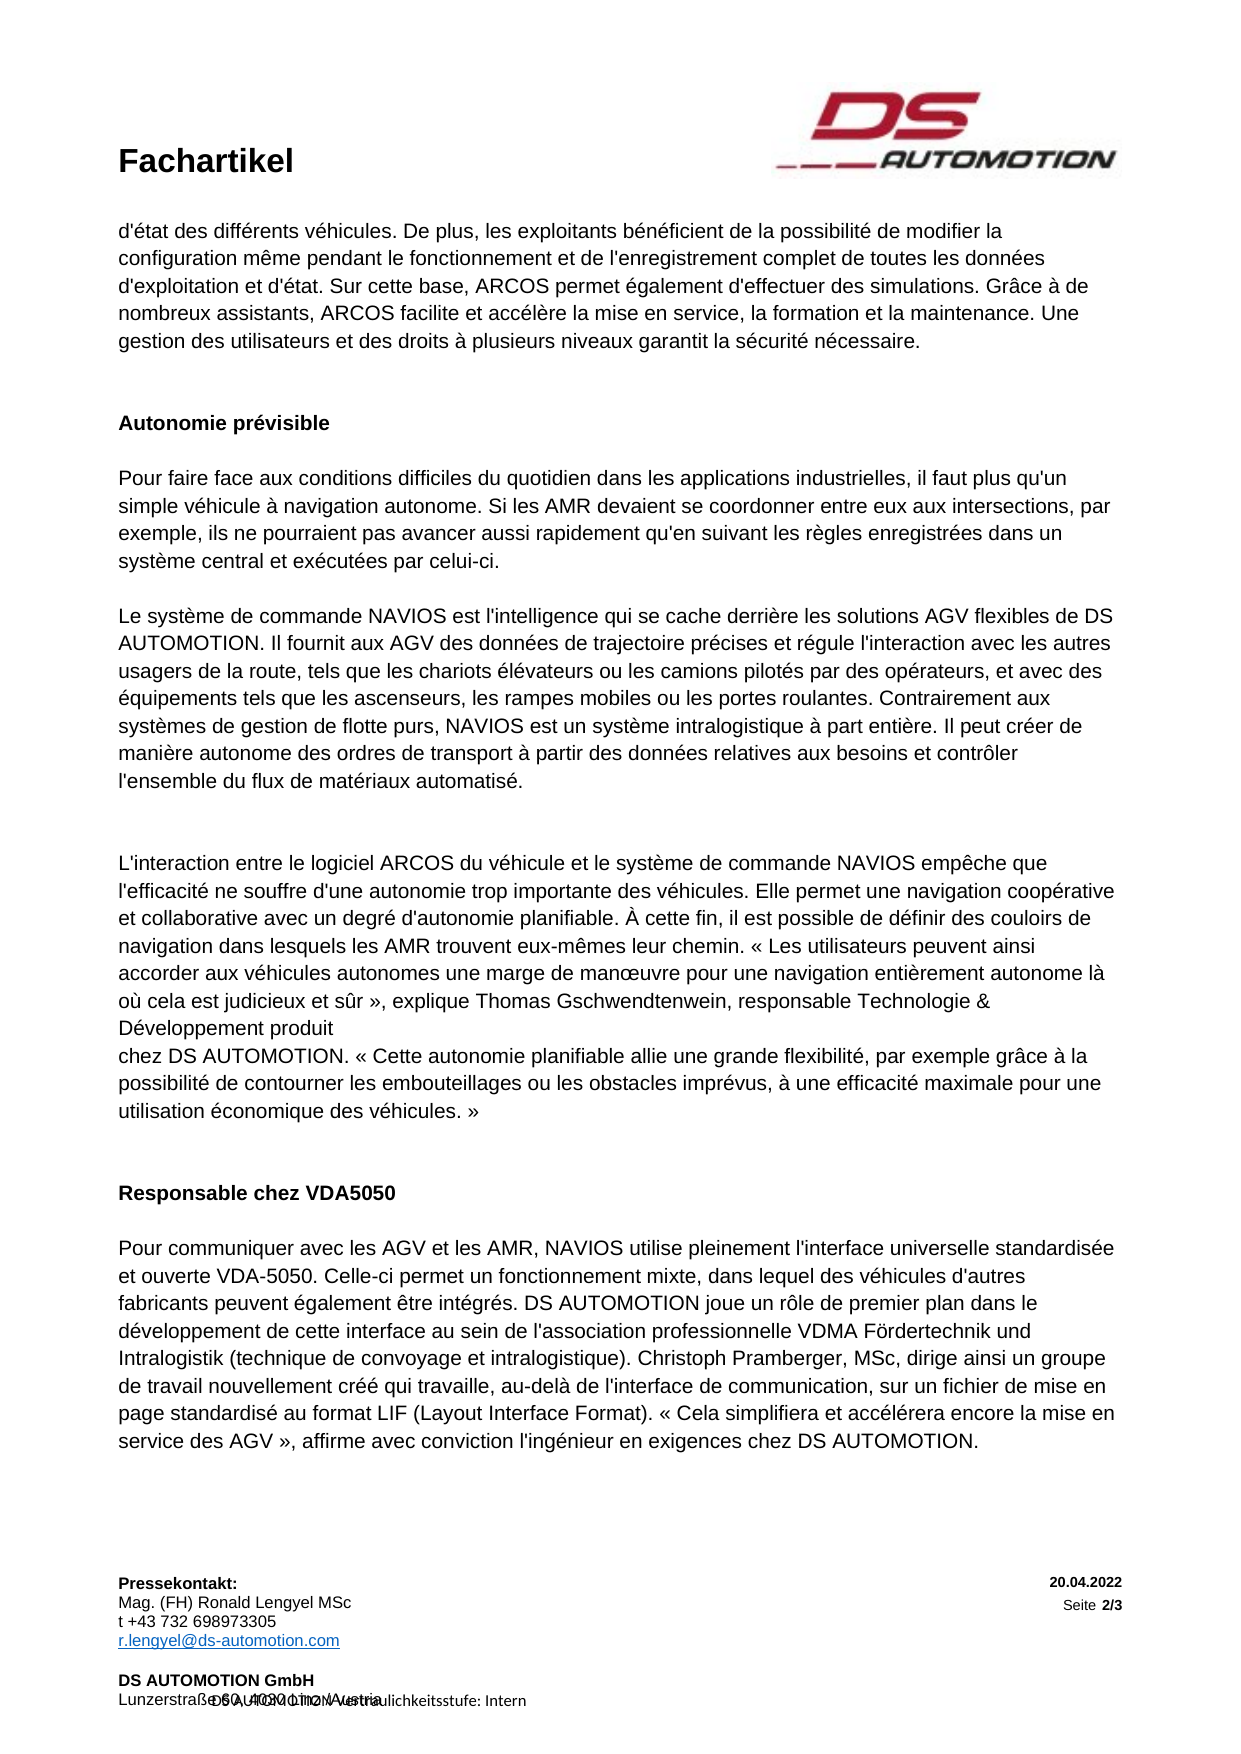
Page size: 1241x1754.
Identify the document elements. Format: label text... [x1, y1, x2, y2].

text L'interaction entre le logiciel ARCOS du véhicule et le système de commande NAVIOS empêche que l'efficacité ne souffre d'une autonomie trop importante des véhicules. Elle permet une navigation coopérative et collaborative avec un degré d'autonomie planifiable. À cette fin, il est possible de définir des couloirs de navigation dans lesquels les AMR trouvent eux-mêmes leur chemin. « Les utilisateurs peuvent ainsi accorder aux véhicules autonomes une marge de manœuvre pour une navigation entièrement autonome là où cela est judicieux et sûr », explique Thomas Gschwendtenwein, responsable Technologie & Développement produit [118, 851, 1122, 1040]
text Le système de commande NAVIOS est l'intelligence qui se cache derrière les solutions AGV flexibles de DS AUTOMOTION. Il fournit aux AGV des données de trajectoire précises et régule l'interaction avec les autres usagers de la route, tels que les chariots élévateurs ou les camions pilotés par des opérateurs, et avec des équipements tels que les ascenseurs, les rampes mobiles ou les portes roulantes. Contrairement aux systèmes de gestion de flotte purs, NAVIOS est un système intralogistique à part entière. Il peut créer de manière autonome des ordres de transport à partir des données relatives aux besoins et contrôler l'ensemble du flux de matériaux automatisé. [118, 604, 1122, 793]
text Pour communiquer avec les AGV et les AMR, NAVIOS utilise pleinement l'interface universelle standardisée et ouverte VDA-5050. Celle-ci permet un fonctionnement mixte, dans lequel des véhicules d'autres fabricants peuvent également être intégrés. DS AUTOMOTION joue un rôle de premier plan dans le développement de cette interface au sein de l'association professionnelle VDMA Fördertechnik und Intralogistik (technique de convoyage et intralogistique). Christoph Pramberger, MSc, dirige ainsi un groupe de travail nouvellement créé qui travaille, au-delà de l'interface de communication, sur un fichier de mise en page standardisé au format LIF (Layout Interface Format). « Cela simplifiera et accélérera encore la mise en service des AGV », affirme avec conviction l'ingénieur en exigences chez DS AUTOMOTION. [118, 1236, 1122, 1453]
text Autonomie prévisible [118, 411, 1122, 435]
picture [771, 82, 1123, 179]
text chez DS AUTOMOTION. « Cette autonomie planifiable allie une grande flexibilité, par exemple grâce à la possibilité de contourner les embouteillages ou les obstacles imprévus, à une efficacité maximale pour une utilisation économique des véhicules. » [118, 1044, 1122, 1123]
text Pour faire face aux conditions difficiles du quotidien dans les applications industrielles, il faut plus qu'un simple véhicule à navigation autonome. Si les AMR devaient se coordonner entre eux aux intersections, par exemple, ils ne pourraient pas avancer aussi rapidement qu'en suivant les règles enregistrées dans un système central et exécutées par celui-ci. [118, 466, 1122, 573]
text Responsable chez VDA5050 [118, 1181, 1122, 1205]
